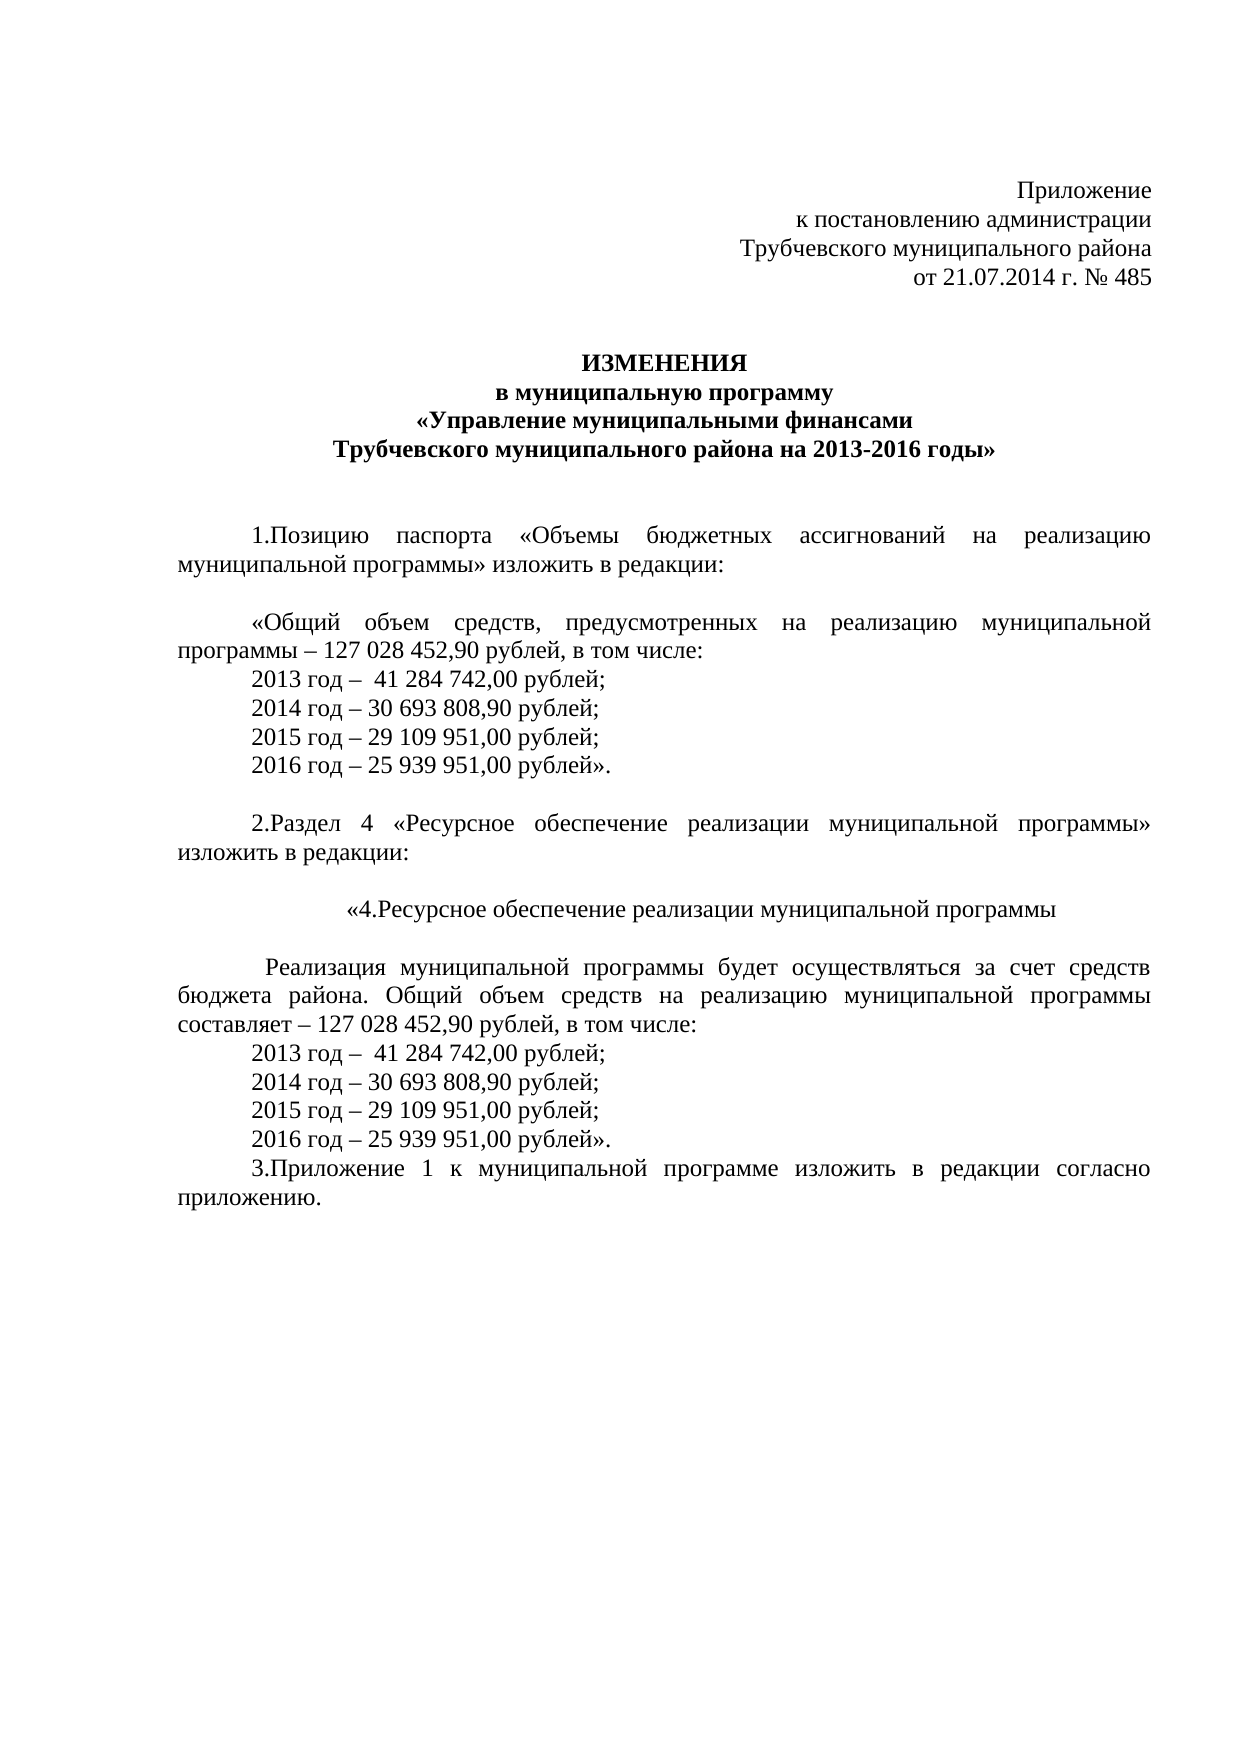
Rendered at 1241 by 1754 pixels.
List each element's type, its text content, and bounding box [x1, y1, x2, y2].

text 2015 год – 29 109 951,00 рублей; [177, 1096, 1152, 1124]
title ИЗМЕНЕНИЯ [177, 348, 1152, 377]
text «Общий объем средств, предусмотренных на реализацию муниципальной программы – 127 028 452,90 рублей, в том числе: [177, 607, 1152, 664]
title в муниципальную программу [177, 377, 1152, 406]
text 2013 год – 41 284 742,00 рублей; [177, 664, 1152, 693]
text 3.Приложение 1 к муниципальной программе изложить в редакции согласно приложению. [177, 1153, 1152, 1211]
text Реализация муниципальной программы будет осуществляться за счет средств бюджета района. Общий объем средств на реализацию муниципальной программы составляет – 127 028 452,90 рублей, в том числе: [177, 952, 1152, 1038]
text «4.Ресурсное обеспечение реализации муниципальной программы [177, 894, 1152, 923]
text к постановлению администрации [177, 204, 1152, 233]
text 2016 год – 25 939 951,00 рублей». [177, 1124, 1152, 1153]
text 2015 год – 29 109 951,00 рублей; [177, 722, 1152, 751]
text Трубчевского муниципального района [177, 233, 1152, 262]
title «Управление муниципальными финансами [177, 406, 1152, 434]
text 2014 год – 30 693 808,90 рублей; [177, 1067, 1152, 1096]
text 2014 год – 30 693 808,90 рублей; [177, 693, 1152, 722]
text 2013 год – 41 284 742,00 рублей; [177, 1038, 1152, 1067]
text Приложение [177, 176, 1152, 204]
text 1.Позицию паспорта «Объемы бюджетных ассигнований на реализацию муниципальной программы» изложить в редакции: [177, 521, 1152, 578]
text 2016 год – 25 939 951,00 рублей». [177, 751, 1152, 779]
title Трубчевского муниципального района на 2013-2016 годы» [177, 434, 1152, 463]
text 2.Раздел 4 «Ресурсное обеспечение реализации муниципальной программы» изложить в редакции: [177, 808, 1152, 866]
text от 21.07.2014 г. № 485 [177, 262, 1152, 291]
